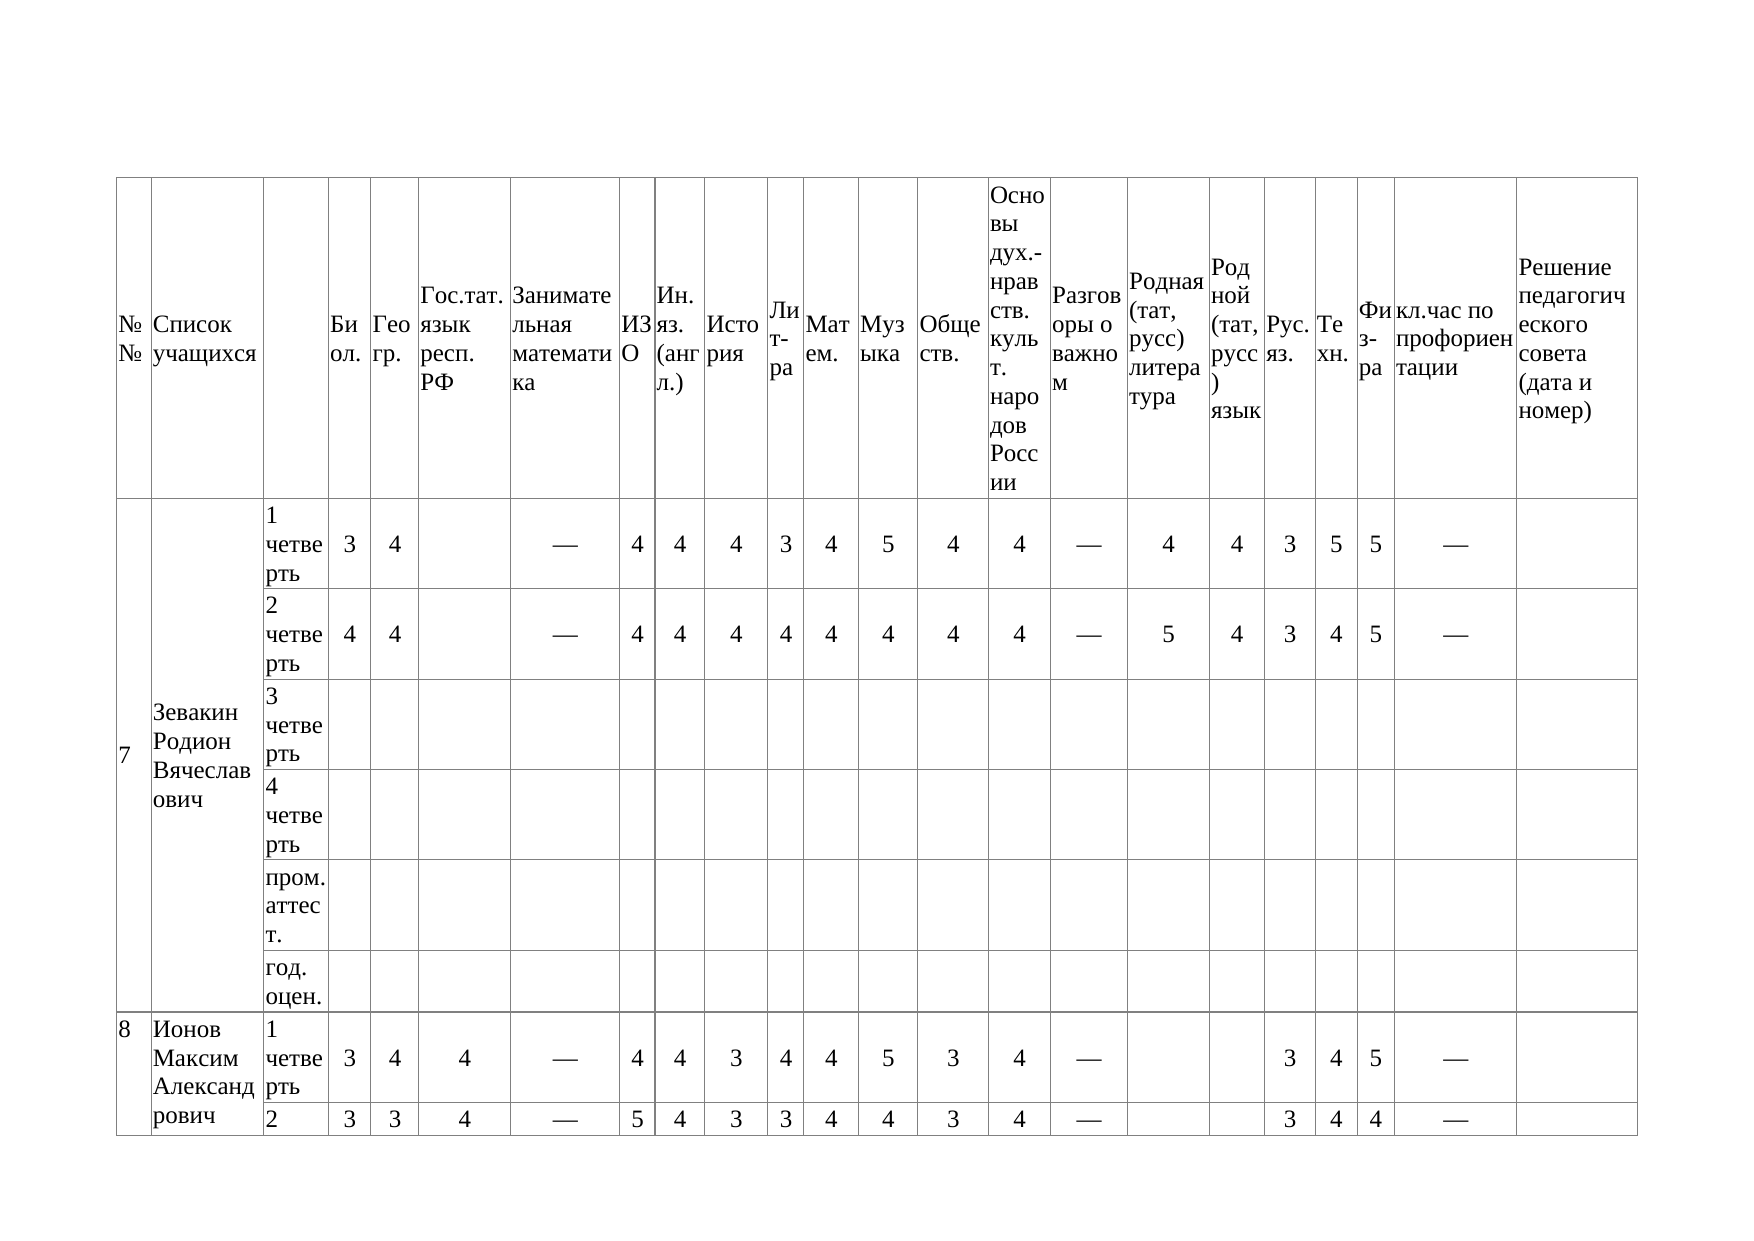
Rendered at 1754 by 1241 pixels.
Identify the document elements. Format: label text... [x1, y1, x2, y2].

table_header Решение педагогического совета (дата и номер) [1517, 178, 1637, 498]
table_cell 3 [371, 1103, 418, 1135]
table_cell [859, 951, 917, 1011]
table_cell [656, 860, 704, 950]
table_cell 4 [705, 499, 767, 588]
table_cell [371, 680, 418, 769]
table_cell 3 [329, 499, 370, 588]
table_cell 5 [859, 499, 917, 588]
table_header Гос.тат.язык респ. РФ [419, 178, 510, 498]
table_cell [1395, 951, 1516, 1011]
table_cell [989, 860, 1050, 950]
table_cell [1210, 1013, 1264, 1102]
table_cell 4 [1128, 499, 1209, 588]
table_header Родной (тат, русс) язык [1210, 178, 1264, 498]
table_cell 3 [1265, 589, 1315, 678]
table_cell 3 [918, 1103, 988, 1135]
table_cell [419, 589, 510, 678]
table_cell 4 [804, 1013, 858, 1102]
table_cell [1358, 680, 1394, 769]
table_cell 4 [705, 589, 767, 678]
table_cell [1265, 860, 1315, 950]
table_cell [989, 770, 1050, 859]
table_cell 4 [804, 499, 858, 588]
table_cell [989, 951, 1050, 1011]
table_cell 4 [656, 1013, 704, 1102]
table_cell [1517, 951, 1637, 1011]
table_cell [705, 860, 767, 950]
table_cell [656, 951, 704, 1011]
table_cell [1517, 860, 1637, 950]
table_cell [1128, 951, 1209, 1011]
table_cell [1210, 770, 1264, 859]
table_cell [511, 951, 619, 1011]
table_cell 3 [1265, 1013, 1315, 1102]
table_cell [768, 951, 803, 1011]
table_cell [1265, 951, 1315, 1011]
table_cell [1051, 860, 1127, 950]
table_cell [705, 951, 767, 1011]
table_header Музыка [859, 178, 917, 498]
table_cell [419, 499, 510, 588]
table_cell 5 [1316, 499, 1357, 588]
table_cell [1265, 770, 1315, 859]
table_cell [620, 770, 654, 859]
table_cell 4 [768, 589, 803, 678]
table_cell [1210, 1103, 1264, 1135]
table_cell 2 четверть [264, 1103, 328, 1135]
table_cell [1395, 680, 1516, 769]
table_cell 2 четверть [264, 589, 328, 678]
table_header №№ [117, 178, 151, 498]
table_cell [1358, 951, 1394, 1011]
table_header Список учащихся [152, 178, 263, 498]
table_header Лит-ра [768, 178, 803, 498]
table_cell 5 [1128, 589, 1209, 678]
table_cell 7 [117, 499, 151, 1011]
table_cell [1128, 680, 1209, 769]
table_cell [1517, 1013, 1637, 1102]
table_cell 4 [419, 1103, 510, 1135]
table_cell [768, 860, 803, 950]
table_header Обществ. [918, 178, 988, 498]
table_cell 5 [859, 1013, 917, 1102]
table_cell [1128, 1013, 1209, 1102]
table_cell [918, 860, 988, 950]
table_cell [1358, 770, 1394, 859]
table_cell 4 [804, 1103, 858, 1135]
table_cell 4 [1316, 589, 1357, 678]
table_cell [1517, 589, 1637, 678]
table_cell [656, 770, 704, 859]
table_cell 4 [989, 1013, 1050, 1102]
table_cell 3 [1265, 499, 1315, 588]
table_header Основы дух.-нравств. культ. народов России [989, 178, 1050, 498]
table_cell [1517, 770, 1637, 859]
table_cell пром. аттест. [264, 860, 328, 950]
table_cell 4 [989, 499, 1050, 588]
table_cell [859, 770, 917, 859]
table_cell 4 [1316, 1013, 1357, 1102]
table_header Рус.яз. [1265, 178, 1315, 498]
table_cell [620, 951, 654, 1011]
table_header Биол. [329, 178, 370, 498]
table_cell [620, 680, 654, 769]
table_cell 4 [859, 1103, 917, 1135]
table_cell [511, 860, 619, 950]
table_cell [1051, 770, 1127, 859]
table_cell [371, 770, 418, 859]
table_cell 4 [620, 1013, 654, 1102]
table_header История [705, 178, 767, 498]
table_cell 3 [329, 1013, 370, 1102]
table_cell 4 [859, 589, 917, 678]
table_cell [1265, 680, 1315, 769]
table_cell [768, 680, 803, 769]
table_header Ин. яз. (англ.) [656, 178, 704, 498]
table_cell [1316, 680, 1357, 769]
table_cell — [1051, 1013, 1127, 1102]
table_cell — [511, 1013, 619, 1102]
table_header Геогр. [371, 178, 418, 498]
table_cell [329, 860, 370, 950]
table_cell 4 [656, 1103, 704, 1135]
table_cell [705, 680, 767, 769]
table_cell 1 четверть [264, 1013, 328, 1102]
table_cell 5 [1358, 499, 1394, 588]
table_cell [1517, 680, 1637, 769]
table_cell — [1051, 499, 1127, 588]
table_cell [1517, 499, 1637, 588]
table_cell 3 четверть [264, 680, 328, 769]
table_cell [1210, 680, 1264, 769]
table_cell — [511, 589, 619, 678]
table_cell [804, 680, 858, 769]
table_cell 4 [918, 589, 988, 678]
table_cell 4 [371, 589, 418, 678]
table_cell 4 [768, 1013, 803, 1102]
table_cell 5 [620, 1103, 654, 1135]
table_cell — [1395, 1103, 1516, 1135]
table_cell 8 [117, 1013, 151, 1135]
table_cell [371, 860, 418, 950]
table_cell [371, 951, 418, 1011]
table_header [264, 178, 328, 498]
table_cell [1517, 1103, 1637, 1135]
table_cell год. оцен. [264, 951, 328, 1011]
table_header кл.час по профориентации [1395, 178, 1516, 498]
table_cell — [511, 1103, 619, 1135]
table_cell 4 [989, 1103, 1050, 1135]
table_cell [804, 770, 858, 859]
table_cell [918, 680, 988, 769]
table_cell [1210, 951, 1264, 1011]
table_cell [1128, 1103, 1209, 1135]
table_cell — [1395, 499, 1516, 588]
table_cell [1316, 951, 1357, 1011]
table_cell 3 [768, 499, 803, 588]
table_cell 4 [804, 589, 858, 678]
table_cell 4 [656, 499, 704, 588]
table_cell Ионов Максим Александрович [152, 1013, 263, 1135]
table_cell [1358, 860, 1394, 950]
table_cell [804, 951, 858, 1011]
table_cell 4 [1358, 1103, 1394, 1135]
table_cell [1210, 860, 1264, 950]
table_cell 3 [918, 1013, 988, 1102]
table_cell [329, 770, 370, 859]
table_cell [705, 770, 767, 859]
table_cell [1395, 770, 1516, 859]
table_header Матем. [804, 178, 858, 498]
table_cell [768, 770, 803, 859]
table_cell [620, 860, 654, 950]
table_cell 5 [1358, 1013, 1394, 1102]
table_cell 4 [371, 1013, 418, 1102]
table_cell 3 [705, 1013, 767, 1102]
table_cell [804, 860, 858, 950]
table_cell 4 четверть [264, 770, 328, 859]
table_cell 5 [1358, 589, 1394, 678]
table_cell 4 [620, 589, 654, 678]
table_cell 3 [768, 1103, 803, 1135]
table_cell — [1395, 589, 1516, 678]
table_cell 4 [371, 499, 418, 588]
table_cell — [1395, 1013, 1516, 1102]
table_cell [859, 860, 917, 950]
table_cell [419, 770, 510, 859]
table_cell 4 [989, 589, 1050, 678]
table_cell 4 [656, 589, 704, 678]
table_cell [1051, 680, 1127, 769]
table_cell 3 [329, 1103, 370, 1135]
table_cell [1128, 770, 1209, 859]
table_cell [656, 680, 704, 769]
table_cell 4 [918, 499, 988, 588]
table_cell 4 [419, 1013, 510, 1102]
table_cell 1 четверть [264, 499, 328, 588]
table_cell [989, 680, 1050, 769]
table_cell Зевакин Родион Вячеславович [152, 499, 263, 1011]
table_cell [329, 680, 370, 769]
table_cell — [511, 499, 619, 588]
table_cell 4 [329, 589, 370, 678]
table_cell [419, 860, 510, 950]
table_header Родная (тат, русс) литература [1128, 178, 1209, 498]
table_cell [1051, 951, 1127, 1011]
table_cell 4 [1210, 589, 1264, 678]
table_cell [1316, 770, 1357, 859]
table_header Разговоры о важном [1051, 178, 1127, 498]
table_cell 4 [620, 499, 654, 588]
table_cell 4 [1316, 1103, 1357, 1135]
table_cell [918, 770, 988, 859]
table_cell [419, 680, 510, 769]
table_header ИЗО [620, 178, 654, 498]
table_header Занимательная математика [511, 178, 619, 498]
table_cell 4 [1210, 499, 1264, 588]
table_cell [918, 951, 988, 1011]
table_cell [511, 680, 619, 769]
table_cell [511, 770, 619, 859]
table_cell [419, 951, 510, 1011]
table_cell [1128, 860, 1209, 950]
table_header Техн. [1316, 178, 1357, 498]
table_cell [1395, 860, 1516, 950]
table_cell — [1051, 1103, 1127, 1135]
table_cell [859, 680, 917, 769]
table_cell [329, 951, 370, 1011]
table_cell [1316, 860, 1357, 950]
table_cell 3 [1265, 1103, 1315, 1135]
table_cell — [1051, 589, 1127, 678]
table_cell 3 [705, 1103, 767, 1135]
table_header Физ-ра [1358, 178, 1394, 498]
